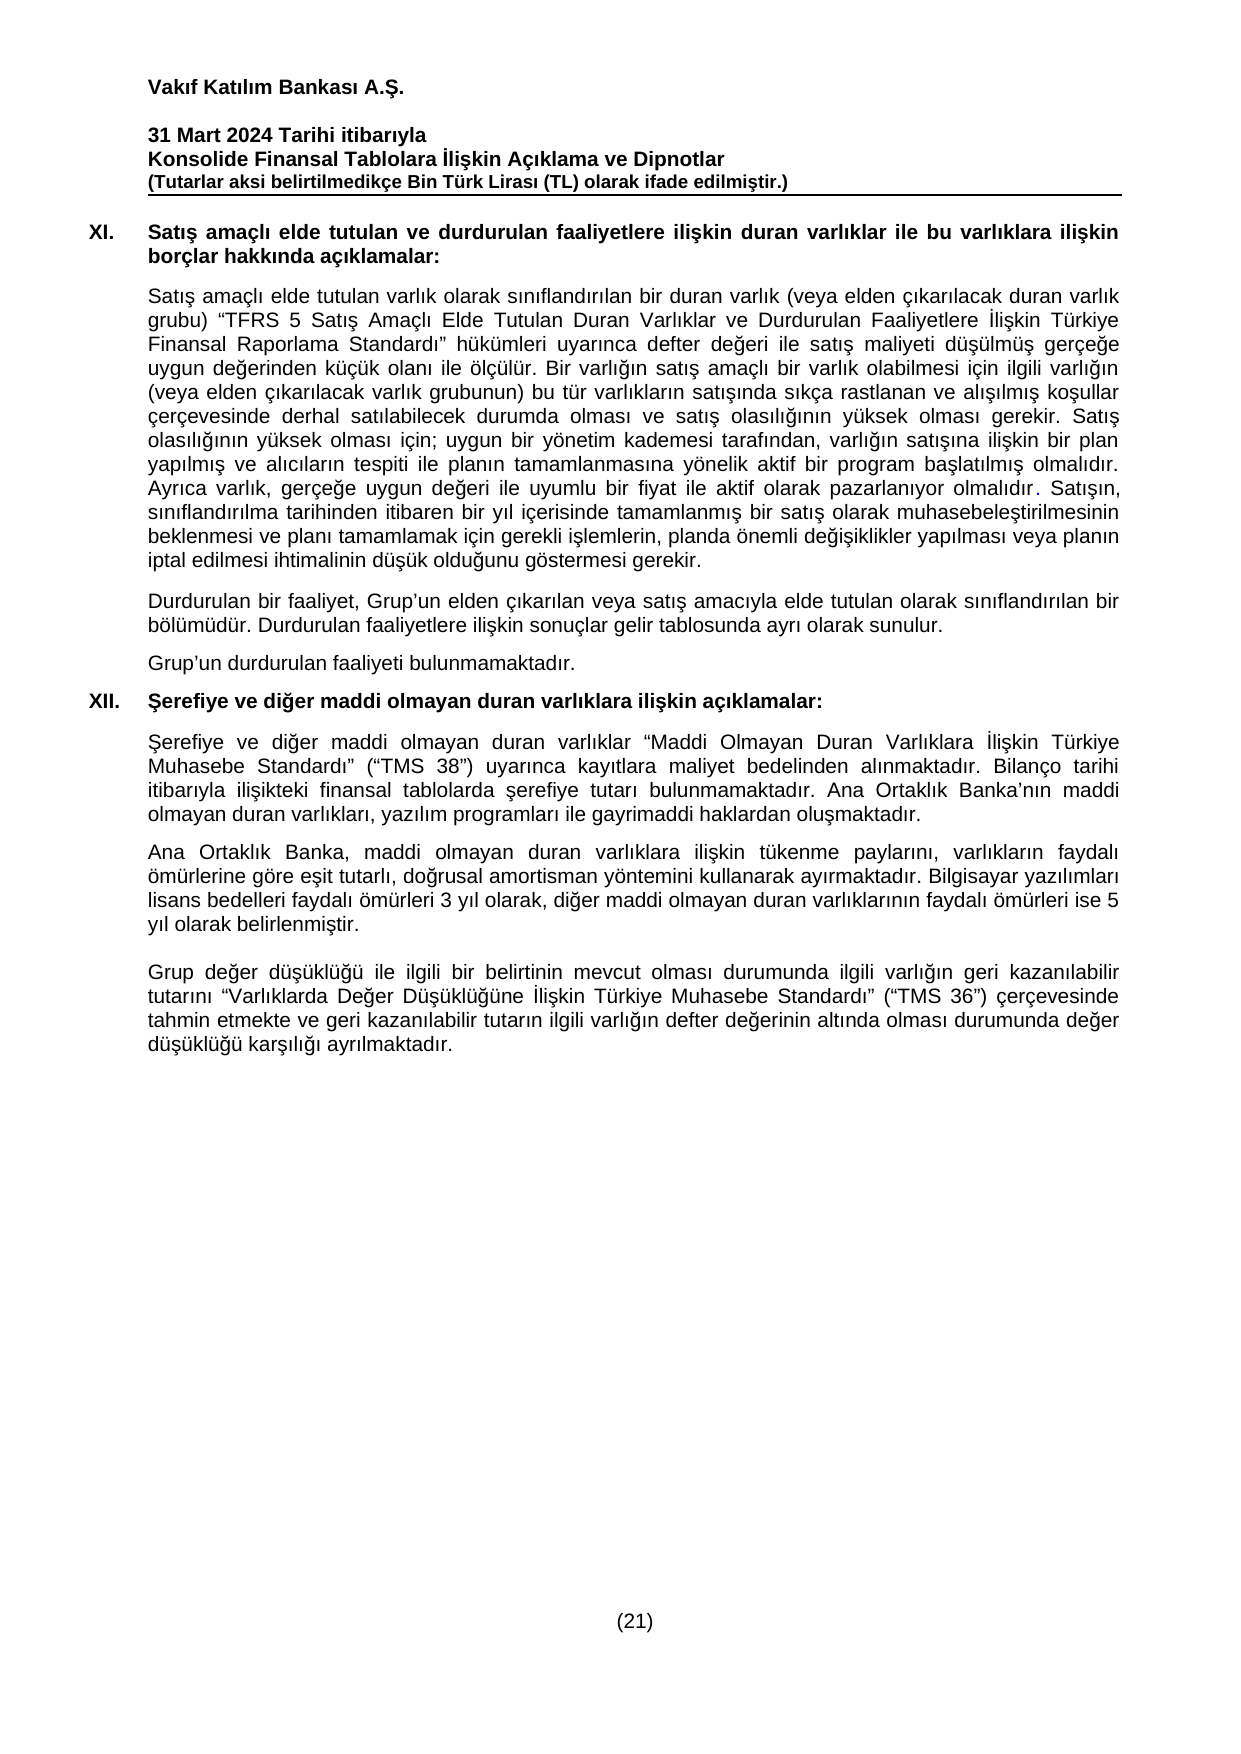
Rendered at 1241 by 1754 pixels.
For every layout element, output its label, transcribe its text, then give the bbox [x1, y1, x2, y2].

text XI. Satış amaçlı elde tutulan ve durdurulan faaliyetlere ilişkin duran varlıklar ile bu varlıklara ilişkin borçlar hakkında açıklamalar: [89, 219, 1121, 267]
text Grup’un durdurulan faaliyeti bulunmamaktadır. [148, 651, 1121, 675]
text Durdurulan bir faaliyet, Grup’un elden çıkarılan veya satış amacıyla elde tutulan olarak sınıflandırılan bir bölümüdür. Durdurulan faaliyetlere ilişkin sonuçlar gelir tablosunda ayrı olarak sunulur. [148, 588, 1121, 636]
text Ana Ortaklık Banka, maddi olmayan duran varlıklara ilişkin tükenme paylarını, varlıkların faydalı ömürlerine göre eşit tutarlı, doğrusal amortisman yöntemini kullanarak ayırmaktadır. Bilgisayar yazılımları lisans bedelleri faydalı ömürleri 3 yıl olarak, diğer maddi olmayan duran varlıklarının faydalı ömürleri ise 5 yıl olarak belirlenmiştir. [148, 840, 1121, 936]
text XII. Şerefiye ve diğer maddi olmayan duran varlıklara ilişkin açıklamalar: [89, 689, 1121, 713]
text Şerefiye ve diğer maddi olmayan duran varlıklar “Maddi Olmayan Duran Varlıklara İlişkin Türkiye Muhasebe Standardı” (“TMS 38”) uyarınca kayıtlara maliyet bedelinden alınmaktadır. Bilanço tarihi itibarıyla ilişikteki finansal tablolarda şerefiye tutarı bulunmamaktadır. Ana Ortaklık Banka’nın maddi olmayan duran varlıkları, yazılım programları ile gayrimaddi haklardan oluşmaktadır. [148, 730, 1121, 826]
text Grup değer düşüklüğü ile ilgili bir belirtinin mevcut olması durumunda ilgili varlığın geri kazanılabilir tutarını “Varlıklarda Değer Düşüklüğüne İlişkin Türkiye Muhasebe Standardı” (“TMS 36”) çerçevesinde tahmin etmekte ve geri kazanılabilir tutarın ilgili varlığın defter değerinin altında olması durumunda değer düşüklüğü karşılığı ayrılmaktadır. [148, 960, 1121, 1056]
text Satış amaçlı elde tutulan varlık olarak sınıflandırılan bir duran varlık (veya elden çıkarılacak duran varlık grubu) “TFRS 5 Satış Amaçlı Elde Tutulan Duran Varlıklar ve Durdurulan Faaliyetlere İlişkin Türkiye Finansal Raporlama Standardı” hükümleri uyarınca defter değeri ile satış maliyeti düşülmüş gerçeğe uygun değerinden küçük olanı ile ölçülür. Bir varlığın satış amaçlı bir varlık olabilmesi için ilgili varlığın (veya elden çıkarılacak varlık grubunun) bu tür varlıkların satışında sıkça rastlanan ve alışılmış koşullar çerçevesinde derhal satılabilecek durumda olması ve satış olasılığının yüksek olması gerekir. Satış olasılığının yüksek olması için; uygun bir yönetim kademesi tarafından, varlığın satışına ilişkin bir plan yapılmış ve alıcıların tespiti ile planın tamamlanmasına yönelik aktif bir program başlatılmış olmalıdır. Ayrıca varlık, gerçeğe uygun değeri ile uyumlu bir fiyat ile aktif olarak pazarlanıyor olmalıdır. Satışın, sınıflandırılma tarihinden itibaren bir yıl içerisinde tamamlanmış bir satış olarak muhasebeleştirilmesinin beklenmesi ve planı tamamlamak için gerekli işlemlerin, planda önemli değişiklikler yapılması veya planın iptal edilmesi ihtimalinin düşük olduğunu göstermesi gerekir. [148, 284, 1121, 572]
